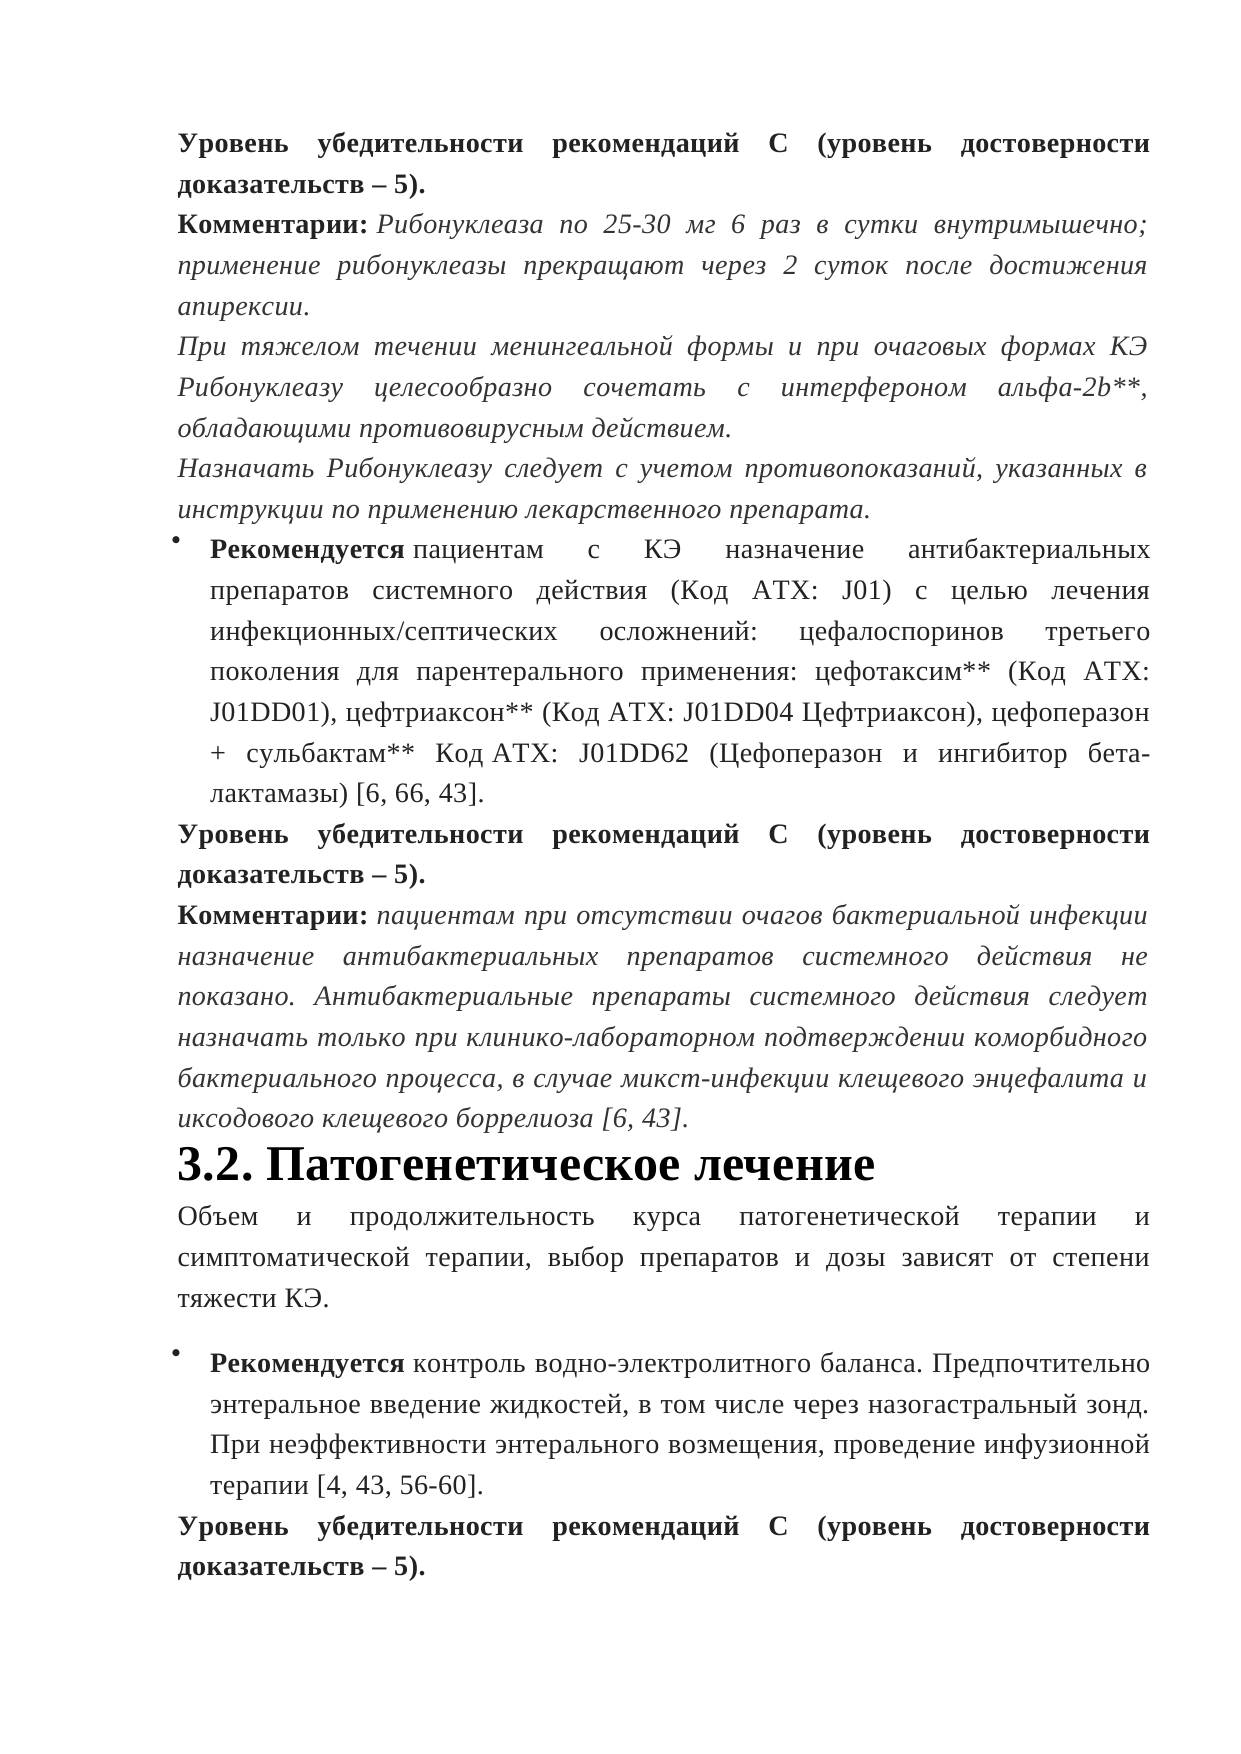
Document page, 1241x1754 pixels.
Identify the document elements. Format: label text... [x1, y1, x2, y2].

text 3.2. Патогенетическое лечение [177, 1134, 1152, 1191]
text Объем и продолжительность курса патогенетической терапии и симптоматической терапии, выбор препаратов и дозы зависят от степени тяжести КЭ. [177, 1191, 1152, 1313]
text Назначать Рибонуклеазу следует с учетом противопоказаний, указанных в инструкции по применению лекарственного препарата. [177, 443, 1152, 524]
list Рекомендуется контроль водно-электролитного баланса. Предпочтительно энтеральное введение жидкостей, в том числе через назогастральный зонд. При неэффективности энтерального возмещения, проведение инфузионной терапии [4, 43, 56-60]. [172, 1338, 1152, 1501]
list Рекомендуется пациентам с КЭ назначение антибактериальных препаратов системного действия (Код АТХ: J01) с целью лечения инфекционных/септических осложнений: цефалоспоринов третьего поколения для парентерального применения: цефотаксим** (Код АТХ: J01DD01), цефтриаксон** (Код АТХ: J01DD04 Цефтриаксон), цефоперазон + сульбактам** Код ATX: J01DD62 (Цефоперазон и ингибитор бета-лактамазы) [6, 66, 43]. [172, 524, 1152, 809]
text Уровень убедительности рекомендаций C (уровень достоверности доказательств – 5). [177, 809, 1152, 890]
text Комментарии: пациентам при отсутствии очагов бактериальной инфекции назначение антибактериальных препаратов системного действия не показано. Антибактериальные препараты системного действия следует назначать только при клинико-лабораторном подтверждении коморбидного бактериального процесса, в случае микст-инфекции клещевого энцефалита и иксодового клещевого боррелиоза [6, 43]. [177, 890, 1152, 1134]
text Комментарии: Рибонуклеаза по 25-30 мг 6 раз в сутки внутримышечно; применение рибонуклеазы прекращают через 2 суток после достижения апирексии. [177, 199, 1152, 321]
text Уровень убедительности рекомендаций С (уровень достоверности доказательств – 5). [177, 118, 1152, 199]
text При тяжелом течении менингеальной формы и при очаговых формах КЭ Рибонуклеазу целесообразно сочетать с интерфероном альфа-2b**, обладающими противовирусным действием. [177, 321, 1152, 443]
text Уровень убедительности рекомендаций С (уровень достоверности доказательств – 5). [177, 1501, 1152, 1582]
